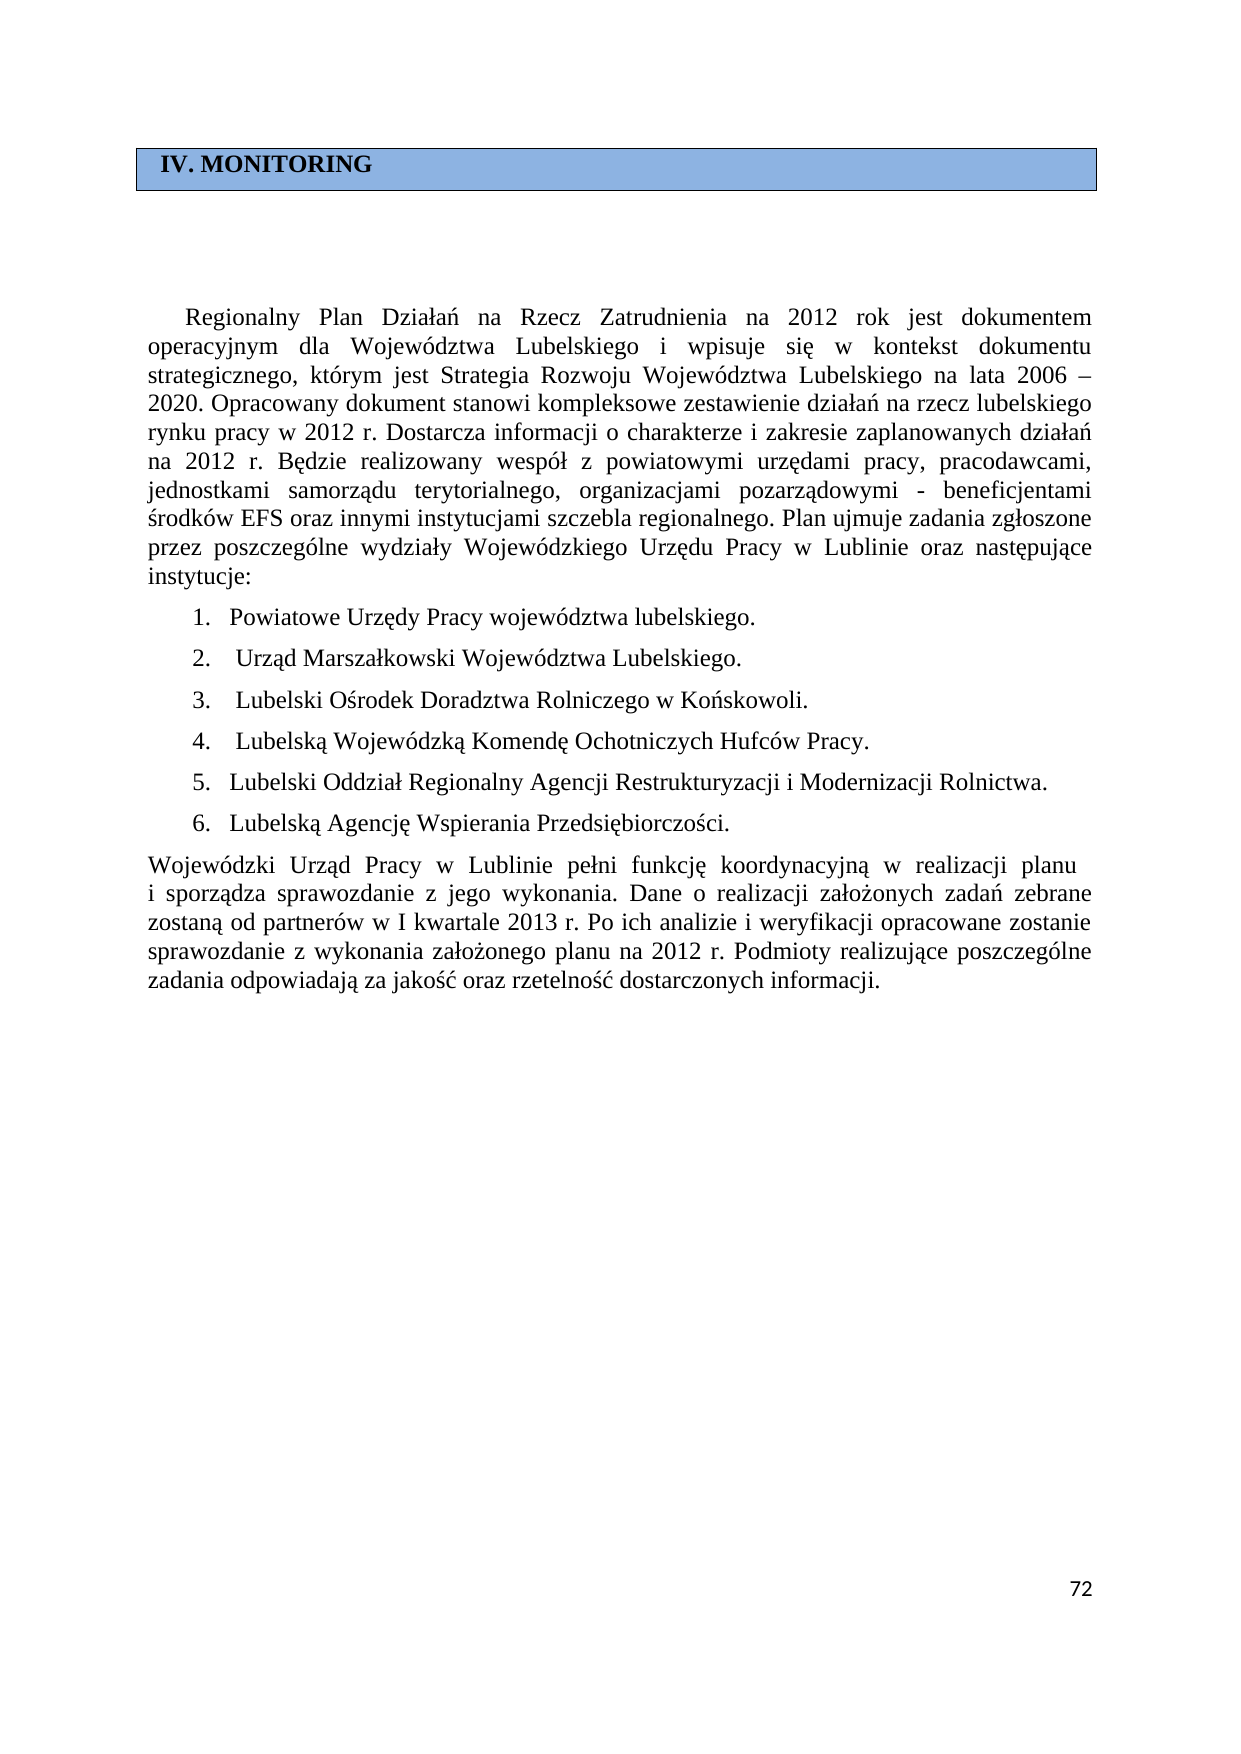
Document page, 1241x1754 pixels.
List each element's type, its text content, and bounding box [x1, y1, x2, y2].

text Wojewódzki Urząd Pracy w Lublinie pełni funkcję koordynacyjną w realizacji planu i sporządza sprawozdanie z jego wykonania. Dane o realizacji założonych zadań zebrane zostaną od partnerów w I kwartale 2013 r. Po ich analizie i weryfikacji opracowane zostanie sprawozdanie z wykonania założonego planu na 2012 r. Podmioty realizujące poszczególne zadania odpowiadają za jakość oraz rzetelność dostarczonych informacji. [148, 850, 1092, 993]
list Lubelski Oddział Regionalny Agencji Restrukturyzacji i Modernizacji Rolnictwa. [192, 767, 1092, 796]
list Powiatowe Urzędy Pracy województwa lubelskiego. [192, 602, 1092, 631]
text Regionalny Plan Działań na Rzecz Zatrudnienia na 2012 rok jest dokumentem operacyjnym dla Województwa Lubelskiego i wpisuje się w kontekst dokumentu strategicznego, którym jest Strategia Rozwoju Województwa Lubelskiego na lata 2006 – 2020. Opracowany dokument stanowi kompleksowe zestawienie działań na rzecz lubelskiego rynku pracy w 2012 r. Dostarcza informacji o charakterze i zakresie zaplanowanych działań na 2012 r. Będzie realizowany wespół z powiatowymi urzędami pracy, pracodawcami, jednostkami samorządu terytorialnego, organizacjami pozarządowymi - beneficjentami środków EFS oraz innymi instytucjami szczebla regionalnego. Plan ujmuje zadania zgłoszone przez poszczególne wydziały Wojewódzkiego Urzędu Pracy w Lublinie oraz następujące instytucje: [148, 302, 1092, 590]
list Lubelską Agencję Wspierania Przedsiębiorczości. [192, 808, 1092, 837]
list Urząd Marszałkowski Województwa Lubelskiego. [192, 643, 1092, 672]
table_header IV. MONITORING [137, 149, 1096, 190]
list Lubelską Wojewódzką Komendę Ochotniczych Hufców Pracy. [192, 726, 1092, 755]
list Lubelski Ośrodek Doradztwa Rolniczego w Końskowoli. [192, 685, 1092, 713]
